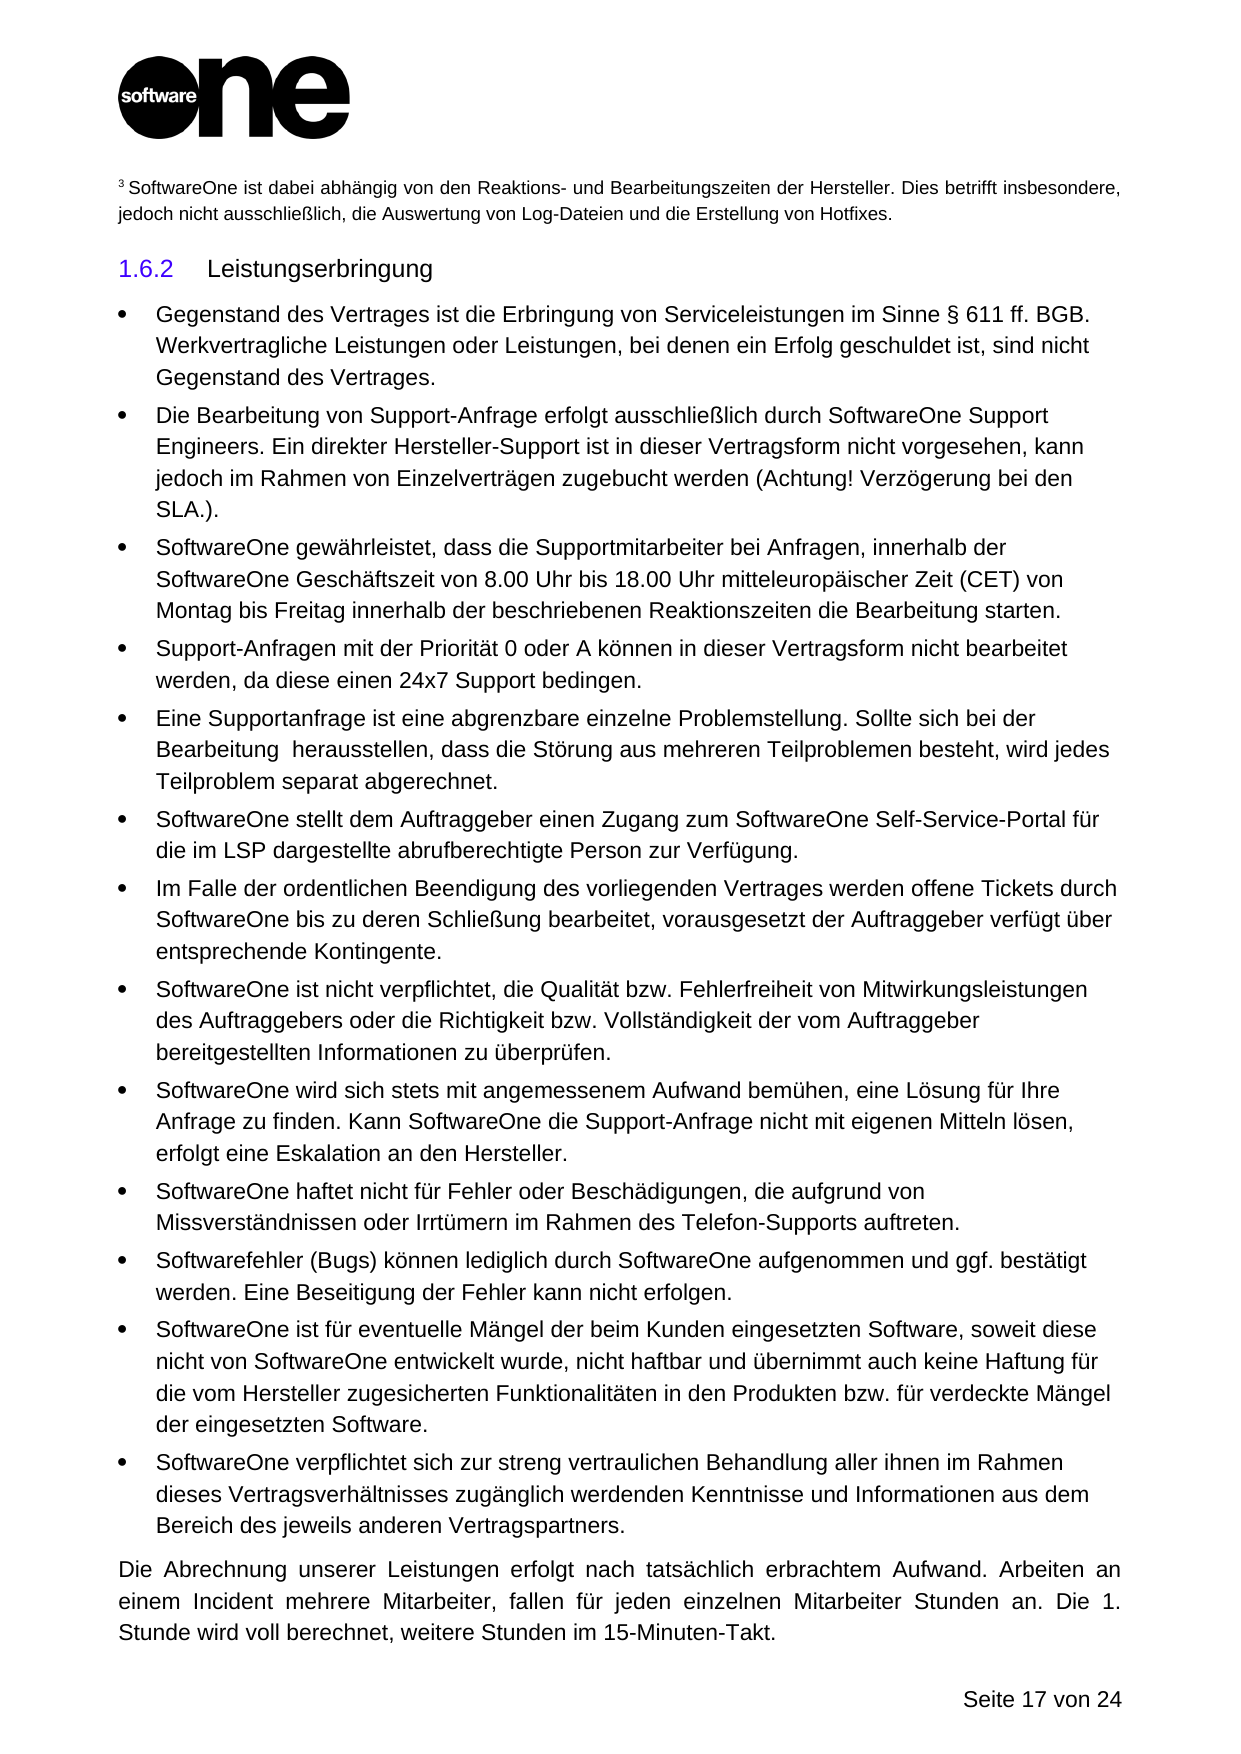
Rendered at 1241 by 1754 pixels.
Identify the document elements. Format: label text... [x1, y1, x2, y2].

text Die Abrechnung unserer Leistungen erfolgt nach tatsächlich erbrachtem Aufwand. Arbeiten an einem Incident mehrere Mitarbeiter, fallen für jeden einzelnen Mitarbeiter Stunden an. Die 1. Stunde wird voll berechnet, weitere Stunden im 15-Minuten-Takt. [118, 1556, 1122, 1646]
list SoftwareOne verpflichtet sich zur streng vertraulichen Behandlung aller ihnen im Rahmen dieses Vertragsverhältnisses zugänglich werdenden Kenntnisse und Informationen aus dem Bereich des jeweils anderen Vertragspartners. [118, 1449, 1122, 1538]
list Die Bearbeitung von Support-Anfrage erfolgt ausschließlich durch SoftwareOne Support Engineers. Ein direkter Hersteller-Support ist in dieser Vertragsform nicht vorgesehen, kann jedoch im Rahmen von Einzelverträgen zugebucht werden (Achtung! Verzögerung bei den SLA.). [118, 402, 1122, 523]
list Softwarefehler (Bugs) können lediglich durch SoftwareOne aufgenommen und ggf. bestätigt werden. Eine Beseitigung der Fehler kann nicht erfolgen. [118, 1247, 1122, 1305]
list Support-Anfragen mit der Priorität 0 oder A können in dieser Vertragsform nicht bearbeitet werden, da diese einen 24x7 Support bedingen. [118, 635, 1122, 693]
list Im Falle der ordentlichen Beendigung des vorliegenden Vertrages werden offene Tickets durch SoftwareOne bis zu deren Schließung bearbeitet, vorausgesetzt der Auftraggeber verfügt über entsprechende Kontingente. [118, 875, 1122, 964]
picture [118, 56, 350, 139]
list SoftwareOne wird sich stets mit angemessenem Aufwand bemühen, eine Lösung für Ihre Anfrage zu finden. Kann SoftwareOne die Support-Anfrage nicht mit eigenen Mitteln lösen, erfolgt eine Eskalation an den Hersteller. [118, 1077, 1122, 1166]
list SoftwareOne haftet nicht für Fehler oder Beschädigungen, die aufgrund von Missverständnissen oder Irrtümern im Rahmen des Telefon-Supports auftreten. [118, 1178, 1122, 1236]
list Eine Supportanfrage ist eine abgrenzbare einzelne Problemstellung. Sollte sich bei der Bearbeitung herausstellen, dass die Störung aus mehreren Teilproblemen besteht, wird jedes Teilproblem separat abgerechnet. [118, 704, 1122, 794]
text 3 SoftwareOne ist dabei abhängig von den Reaktions- und Bearbeitungszeiten der Hersteller. Dies betrifft insbesondere, jedoch nicht ausschließlich, die Auswertung von Log-Dateien und die Erstellung von Hotfixes. [118, 177, 1122, 224]
list Gegenstand des Vertrages ist die Erbringung von Serviceleistungen im Sinne § 611 ff. BGB. Werkvertragliche Leistungen oder Leistungen, bei denen ein Erfolg geschuldet ist, sind nicht Gegenstand des Vertrages. [118, 301, 1122, 390]
subtitle Leistungserbringung [118, 254, 1122, 283]
list SoftwareOne gewährleistet, dass die Supportmitarbeiter bei Anfragen, innerhalb der SoftwareOne Geschäftszeit von 8.00 Uhr bis 18.00 Uhr mitteleuropäischer Zeit (CET) von Montag bis Freitag innerhalb der beschriebenen Reaktionszeiten die Bearbeitung starten. [118, 534, 1122, 624]
list SoftwareOne ist für eventuelle Mängel der beim Kunden eingesetzten Software, soweit diese nicht von SoftwareOne entwickelt wurde, nicht haftbar und übernimmt auch keine Haftung für die vom Hersteller zugesicherten Funktionalitäten in den Produkten bzw. für verdeckte Mängel der eingesetzten Software. [118, 1316, 1122, 1437]
list SoftwareOne ist nicht verpflichtet, die Qualität bzw. Fehlerfreiheit von Mitwirkungsleistungen des Auftraggebers oder die Richtigkeit bzw. Vollständigkeit der vom Auftraggeber bereitgestellten Informationen zu überprüfen. [118, 976, 1122, 1065]
list SoftwareOne stellt dem Auftraggeber einen Zugang zum SoftwareOne Self-Service-Portal für die im LSP dargestellte abrufberechtigte Person zur Verfügung. [118, 806, 1122, 863]
